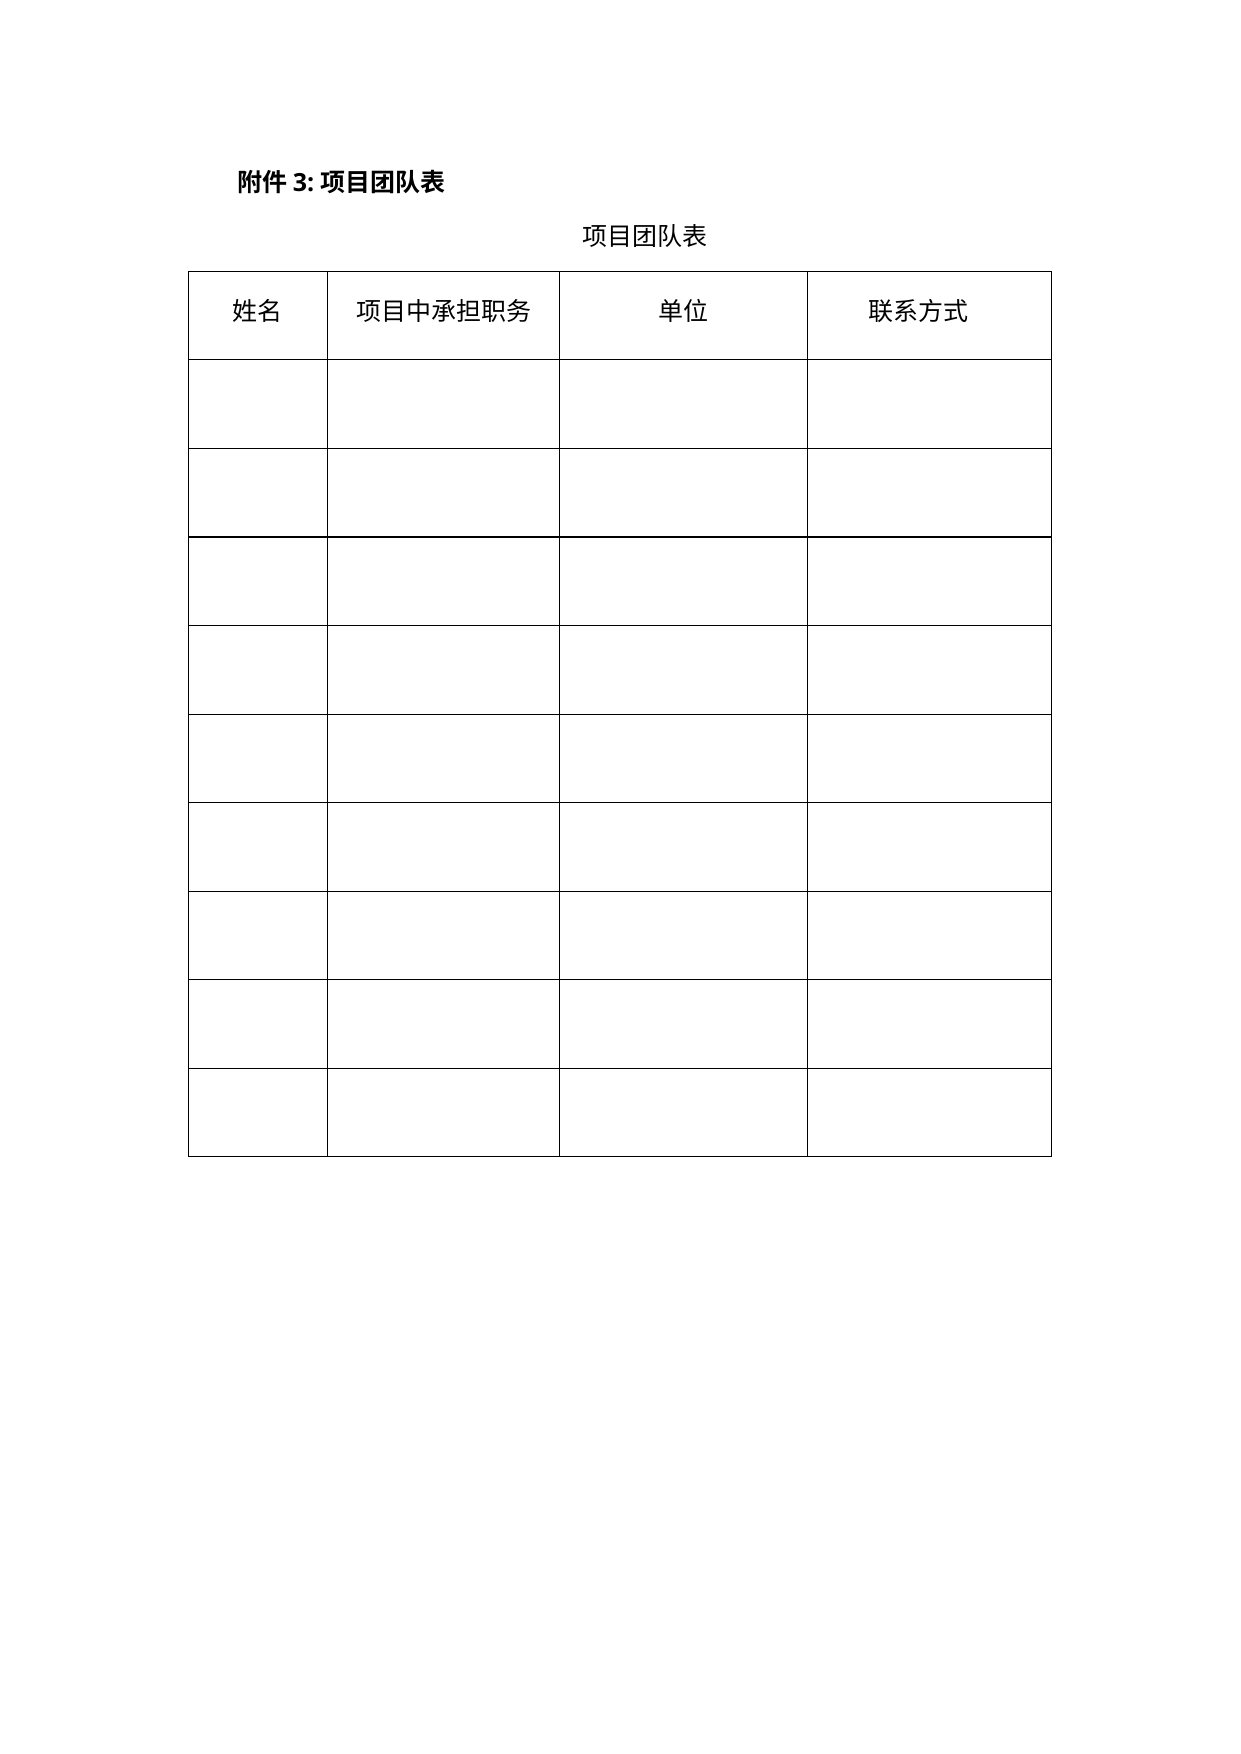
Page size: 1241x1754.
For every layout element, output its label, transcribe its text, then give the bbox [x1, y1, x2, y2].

table_cell [328, 449, 559, 536]
table_cell [328, 1069, 559, 1156]
table_cell [328, 538, 559, 625]
table_cell [189, 892, 327, 979]
table_cell [328, 715, 559, 802]
table_header 单位 [560, 272, 807, 359]
table_cell [808, 803, 1051, 891]
table_cell [560, 980, 807, 1068]
text 项目团队表 [187, 216, 1053, 253]
table_cell [808, 449, 1051, 536]
table_cell [189, 360, 327, 448]
table_cell [808, 626, 1051, 713]
text 附件3: 项目团队表 [187, 162, 1053, 198]
table_cell [189, 449, 327, 536]
table_cell [560, 1069, 807, 1156]
table_cell [328, 360, 559, 448]
table_header 姓名 [189, 272, 327, 359]
table_cell [189, 803, 327, 891]
table_cell [560, 626, 807, 713]
table_cell [328, 803, 559, 891]
table_cell [560, 449, 807, 536]
table_cell [808, 892, 1051, 979]
table_header 项目中承担职务 [328, 272, 559, 359]
table_cell [189, 1069, 327, 1156]
table_cell [560, 803, 807, 891]
table_cell [328, 980, 559, 1068]
table_cell [808, 360, 1051, 448]
table_header 联系方式 [808, 272, 1051, 359]
table_cell [808, 715, 1051, 802]
table_cell [189, 626, 327, 713]
table_cell [328, 892, 559, 979]
table_cell [560, 715, 807, 802]
table_cell [560, 538, 807, 625]
table_cell [189, 715, 327, 802]
table_cell [808, 980, 1051, 1068]
table_cell [808, 538, 1051, 625]
table_cell [560, 892, 807, 979]
table_cell [328, 626, 559, 713]
table_cell [189, 980, 327, 1068]
table_cell [808, 1069, 1051, 1156]
table_cell [560, 360, 807, 448]
table_cell [189, 538, 327, 625]
